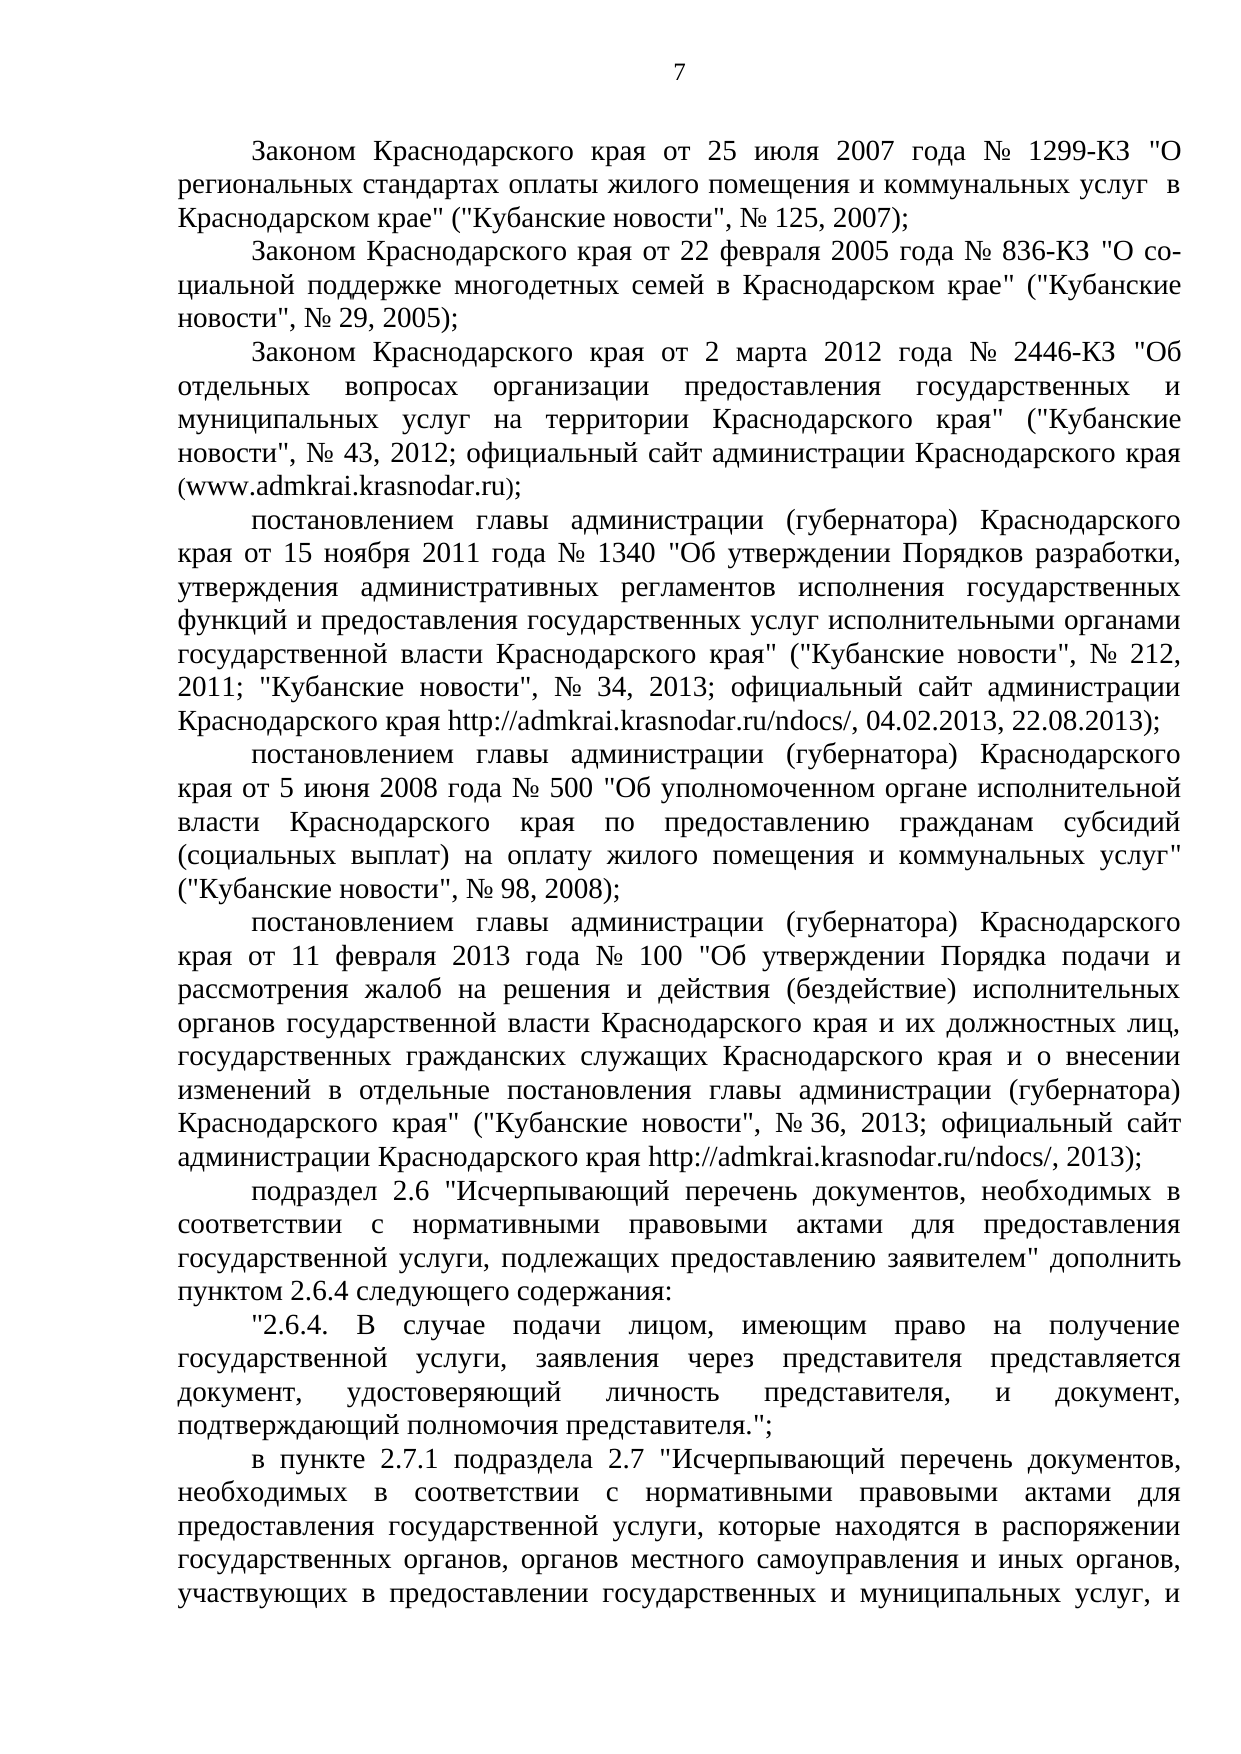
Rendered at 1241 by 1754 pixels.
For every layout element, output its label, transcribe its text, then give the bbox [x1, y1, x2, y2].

text Законом Краснодарского края от 25 июля 2007 года № 1299-КЗ "О региональных стандартах оплаты жилого помещения и коммунальных услуг в Краснодарском крае" ("Кубанские новости", № 125, 2007); [177, 133, 1181, 233]
text Законом Краснодарского края от 22 февраля 2005 года № 836-КЗ "О социальной поддержке многодетных семей в Краснодарском крае" ("Кубанские новости", № 29, 2005); [177, 233, 1181, 334]
text "2.6.4. В случае подачи лицом, имеющим право на получение государственной услуги, заявления через представителя представляется документ, удостоверяющий личность представителя, и документ, подтверждающий полномочия представителя."; [177, 1307, 1181, 1441]
text постановлением главы администрации (губернатора) Краснодарского края от 11 февраля 2013 года № 100 "Об утверждении Порядка подачи и рассмотрения жалоб на решения и действия (бездействие) исполнительных органов государственной власти Краснодарского края и их должностных лиц, государственных гражданских служащих Краснодарского края и о внесении изменений в отдельные постановления главы администрации (губернатора) Краснодарского края" ("Кубанские новости", № 36, 2013; официальный сайт администрации Краснодарского края http://admkrai.krasnodar.ru/ndocs/, 2013); [177, 904, 1181, 1173]
text постановлением главы администрации (губернатора) Краснодарского края от 15 ноября 2011 года № 1340 "Об утверждении Порядков разработки, утверждения административных регламентов исполнения государственных функций и предоставления государственных услуг исполнительными органами государственной власти Краснодарского края" ("Кубанские новости", № 212, 2011; "Кубанские новости", № 34, 2013; официальный сайт администрации Краснодарского края http://admkrai.krasnodar.ru/ndocs/, 04.02.2013, 22.08.2013); [177, 502, 1181, 737]
text Законом Краснодарского края от 2 марта 2012 года № 2446-КЗ "Об отдельных вопросах организации предоставления государственных и муниципальных услуг на территории Краснодарского края" ("Кубанские новости", № 43, 2012; официальный сайт администрации Краснодарского края (www.admkrai.krasnodar.ru); [177, 334, 1181, 502]
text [177, 1441, 1181, 1609]
text подраздел 2.6 "Исчерпывающий перечень документов, необходимых в соответствии с нормативными правовыми актами для предоставления государственной услуги, подлежащих предоставлению заявителем" дополнить пунктом 2.6.4 следующего содержания: [177, 1173, 1181, 1307]
text постановлением главы администрации (губернатора) Краснодарского края от 5 июня 2008 года № 500 "Об уполномоченном органе исполнительной власти Краснодарского края по предоставлению гражданам субсидий (социальных выплат) на оплату жилого помещения и коммунальных услуг" ("Кубанские новости", № 98, 2008); [177, 737, 1181, 904]
